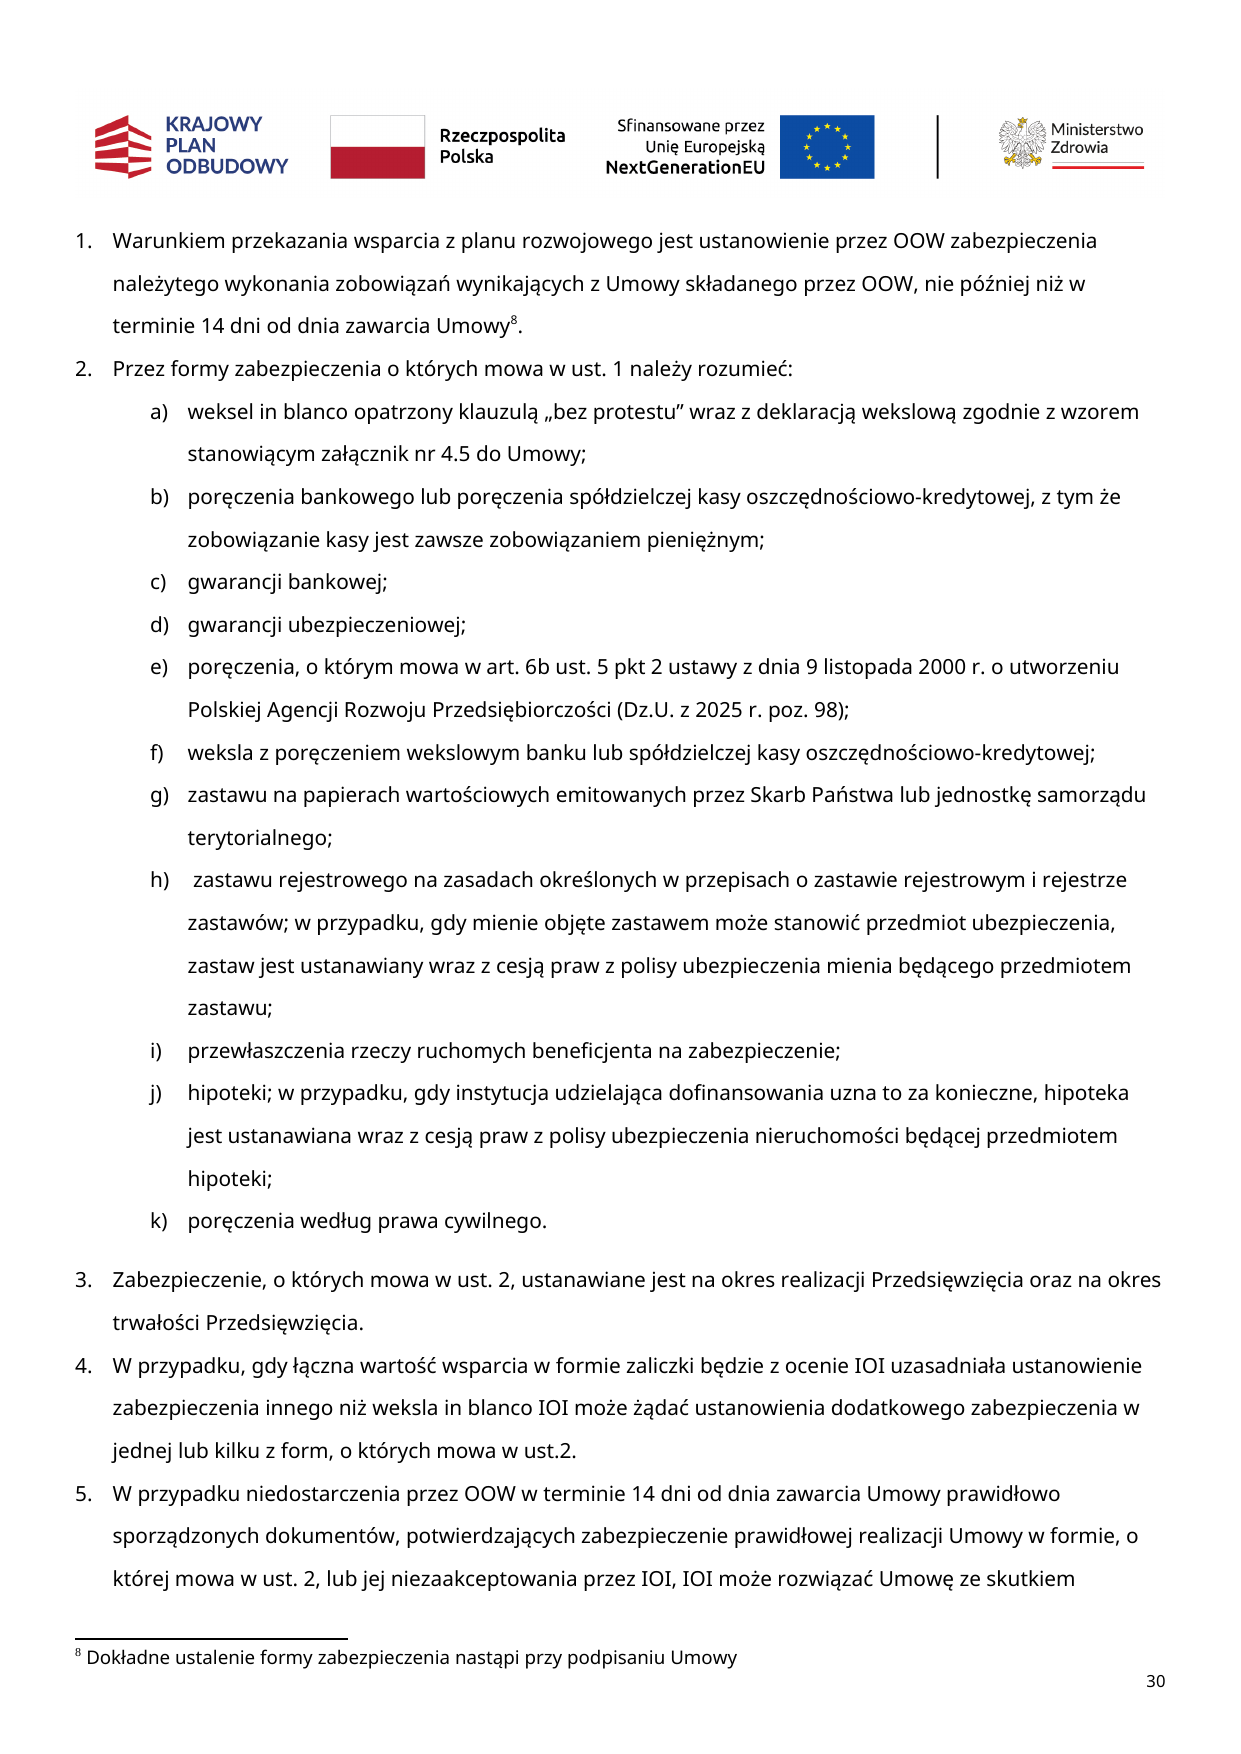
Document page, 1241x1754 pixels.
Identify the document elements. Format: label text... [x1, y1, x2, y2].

list W przypadku, gdy łączna wartość wsparcia w formie zaliczki będzie z ocenie IOI uzasadniała ustanowienie zabezpieczenia innego niż weksla in blanco IOI może żądać ustanowienia dodatkowego zabezpieczenia w jednej lub kilku z form, o których mowa w ust.2. [75, 1351, 1165, 1464]
list weksla z poręczeniem wekslowym banku lub spółdzielczej kasy oszczędnościowo-kredytowej; [150, 738, 1165, 766]
list hipoteki; w przypadku, gdy instytucja udzielająca dofinansowania uzna to za konieczne, hipoteka jest ustanawiana wraz z cesją praw z polisy ubezpieczenia nieruchomości będącej przedmiotem hipoteki; [150, 1078, 1165, 1192]
picture [75, 88, 1166, 198]
list zastawu na papierach wartościowych emitowanych przez Skarb Państwa lub jednostkę samorządu terytorialnego; [150, 780, 1165, 851]
list gwarancji ubezpieczeniowej; [150, 610, 1165, 638]
list gwarancji bankowej; [150, 567, 1165, 596]
list przewłaszczenia rzeczy ruchomych beneficjenta na zabezpieczenie; [150, 1036, 1165, 1064]
list Zabezpieczenie, o których mowa w ust. 2, ustanawiane jest na okres realizacji Przedsięwzięcia oraz na okres trwałości Przedsięwzięcia. [75, 1266, 1165, 1337]
list Przez formy zabezpieczenia o których mowa w ust. 1 należy rozumieć: [75, 354, 1165, 383]
list Warunkiem przekazania wsparcia z planu rozwojowego jest ustanowienie przez OOW zabezpieczenia należytego wykonania zobowiązań wynikających z Umowy składanego przez OOW, nie później niż w terminie 14 dni od dnia zawarcia Umowy. [75, 226, 1165, 340]
list zastawu rejestrowego na zasadach określonych w przepisach o zastawie rejestrowym i rejestrze zastawów; w przypadku, gdy mienie objęte zastawem może stanowić przedmiot ubezpieczenia, zastaw jest ustanawiany wraz z cesją praw z polisy ubezpieczenia mienia będącego przedmiotem zastawu; [150, 866, 1165, 1022]
list poręczenia bankowego lub poręczenia spółdzielczej kasy oszczędnościowo-kredytowej, z tym że zobowiązanie kasy jest zawsze zobowiązaniem pieniężnym; [150, 482, 1165, 553]
list weksel in blanco opatrzony klauzulą „bez protestu” wraz z deklaracją wekslową zgodnie z wzorem stanowiącym załącznik nr 4.5 do Umowy; [150, 397, 1165, 468]
list poręczenia, o którym mowa w art. 6b ust. 5 pkt 2 ustawy z dnia 9 listopada 2000 r. o utworzeniu Polskiej Agencji Rozwoju Przedsiębiorczości (Dz.U. z 2025 r. poz. 98); [150, 652, 1165, 723]
list poręczenia według prawa cywilnego. [150, 1206, 1165, 1235]
